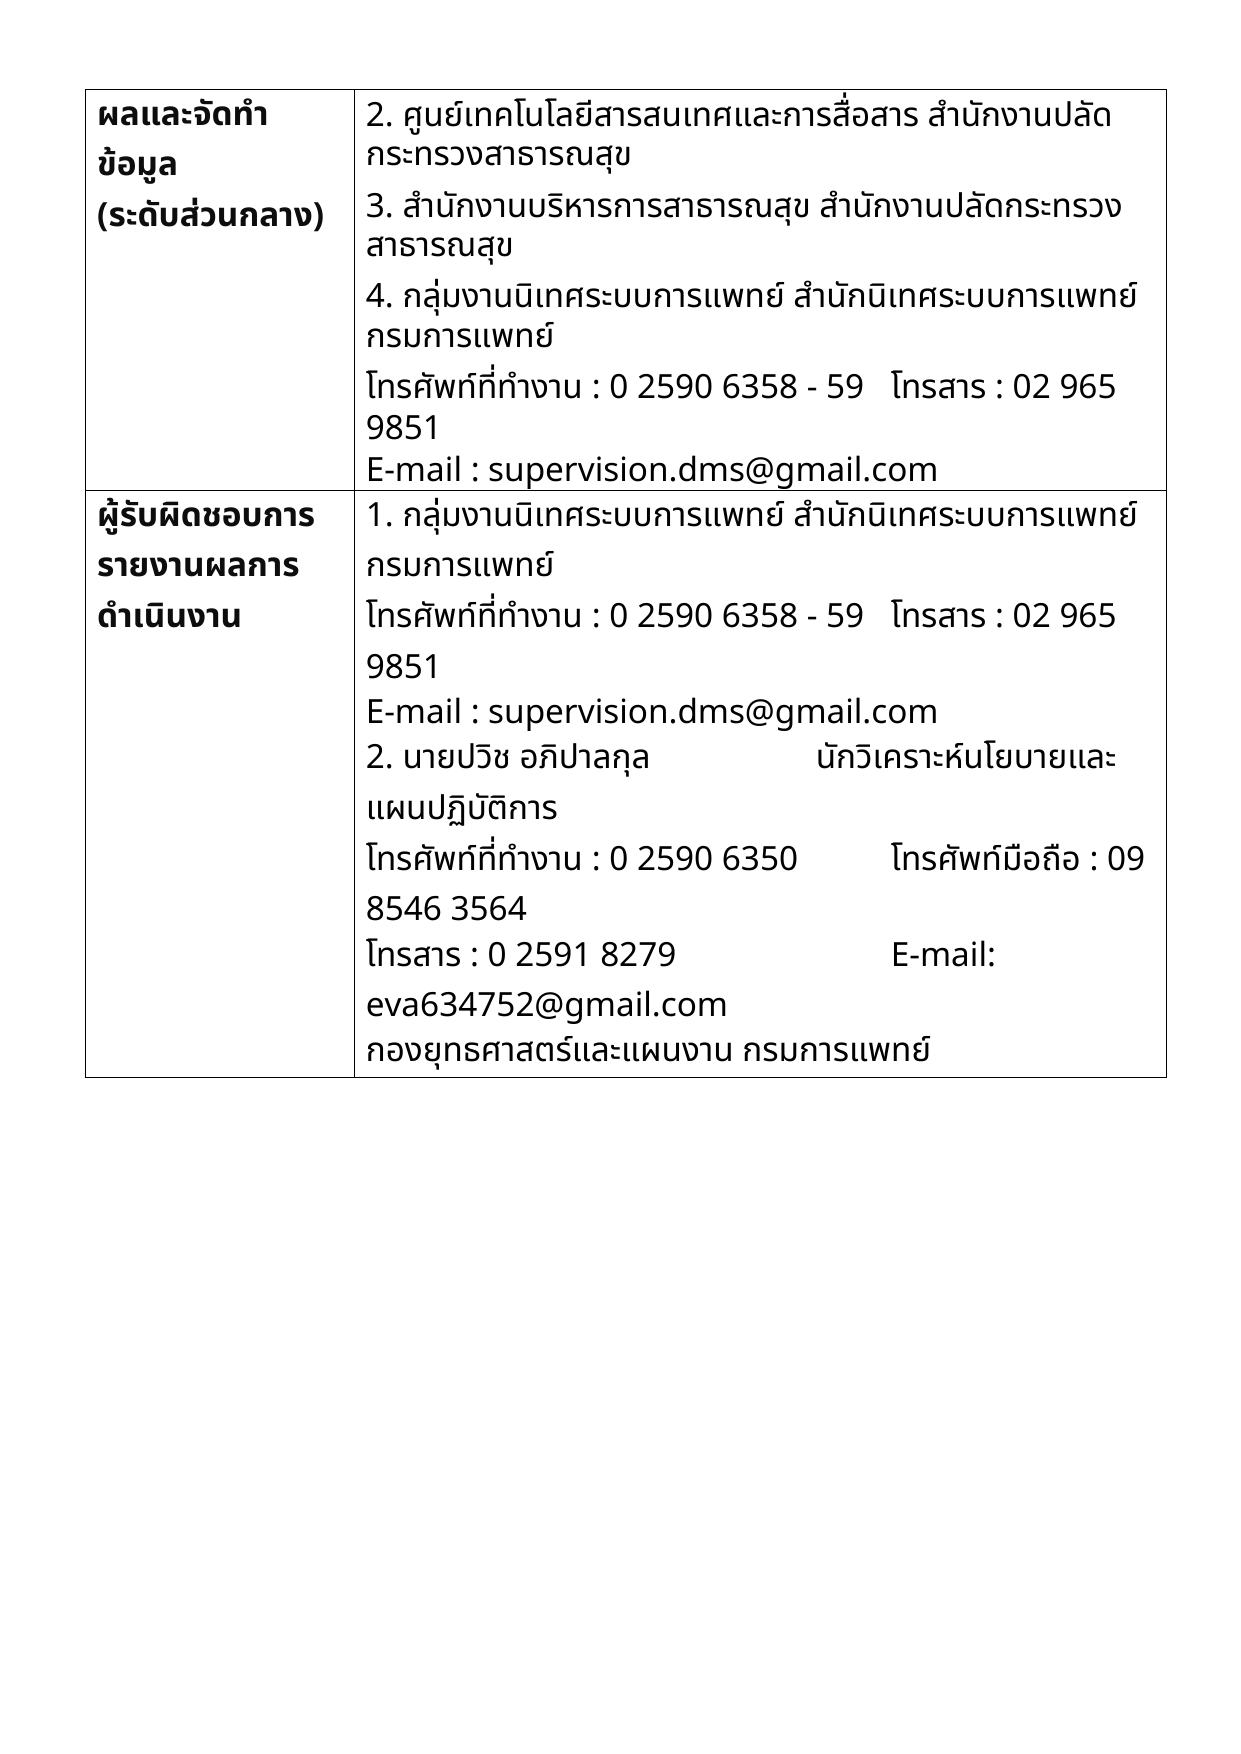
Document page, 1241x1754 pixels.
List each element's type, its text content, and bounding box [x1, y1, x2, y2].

table_cell 1. กลุ่มงานนิเทศระบบการแพทย์ สำนักนิเทศระบบการแพทย์ กรมการแพทย์ โทรศัพท์ที่ทำงาน : 0 2590 6358 - 59 โทรสาร : 02 965 9851 E-mail : supervision.dms@gmail.com 2. นายปวิช อภิปาลกุล นักวิเคราะห์นโยบายและแผนปฏิบัติการ โทรศัพท์ที่ทำงาน : 0 2590 6350 โทรศัพท์มือถือ : 09 8546 3564 โทรสาร : 0 2591 8279 E-mail: eva634752@gmail.com กองยุทธศาสตร์และแผนงาน กรมการแพทย์ [355, 491, 1166, 1077]
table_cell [355, 90, 1166, 490]
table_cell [86, 90, 354, 490]
table_cell ผู้รับผิดชอบการรายงานผลการดำเนินงาน [86, 491, 354, 1077]
